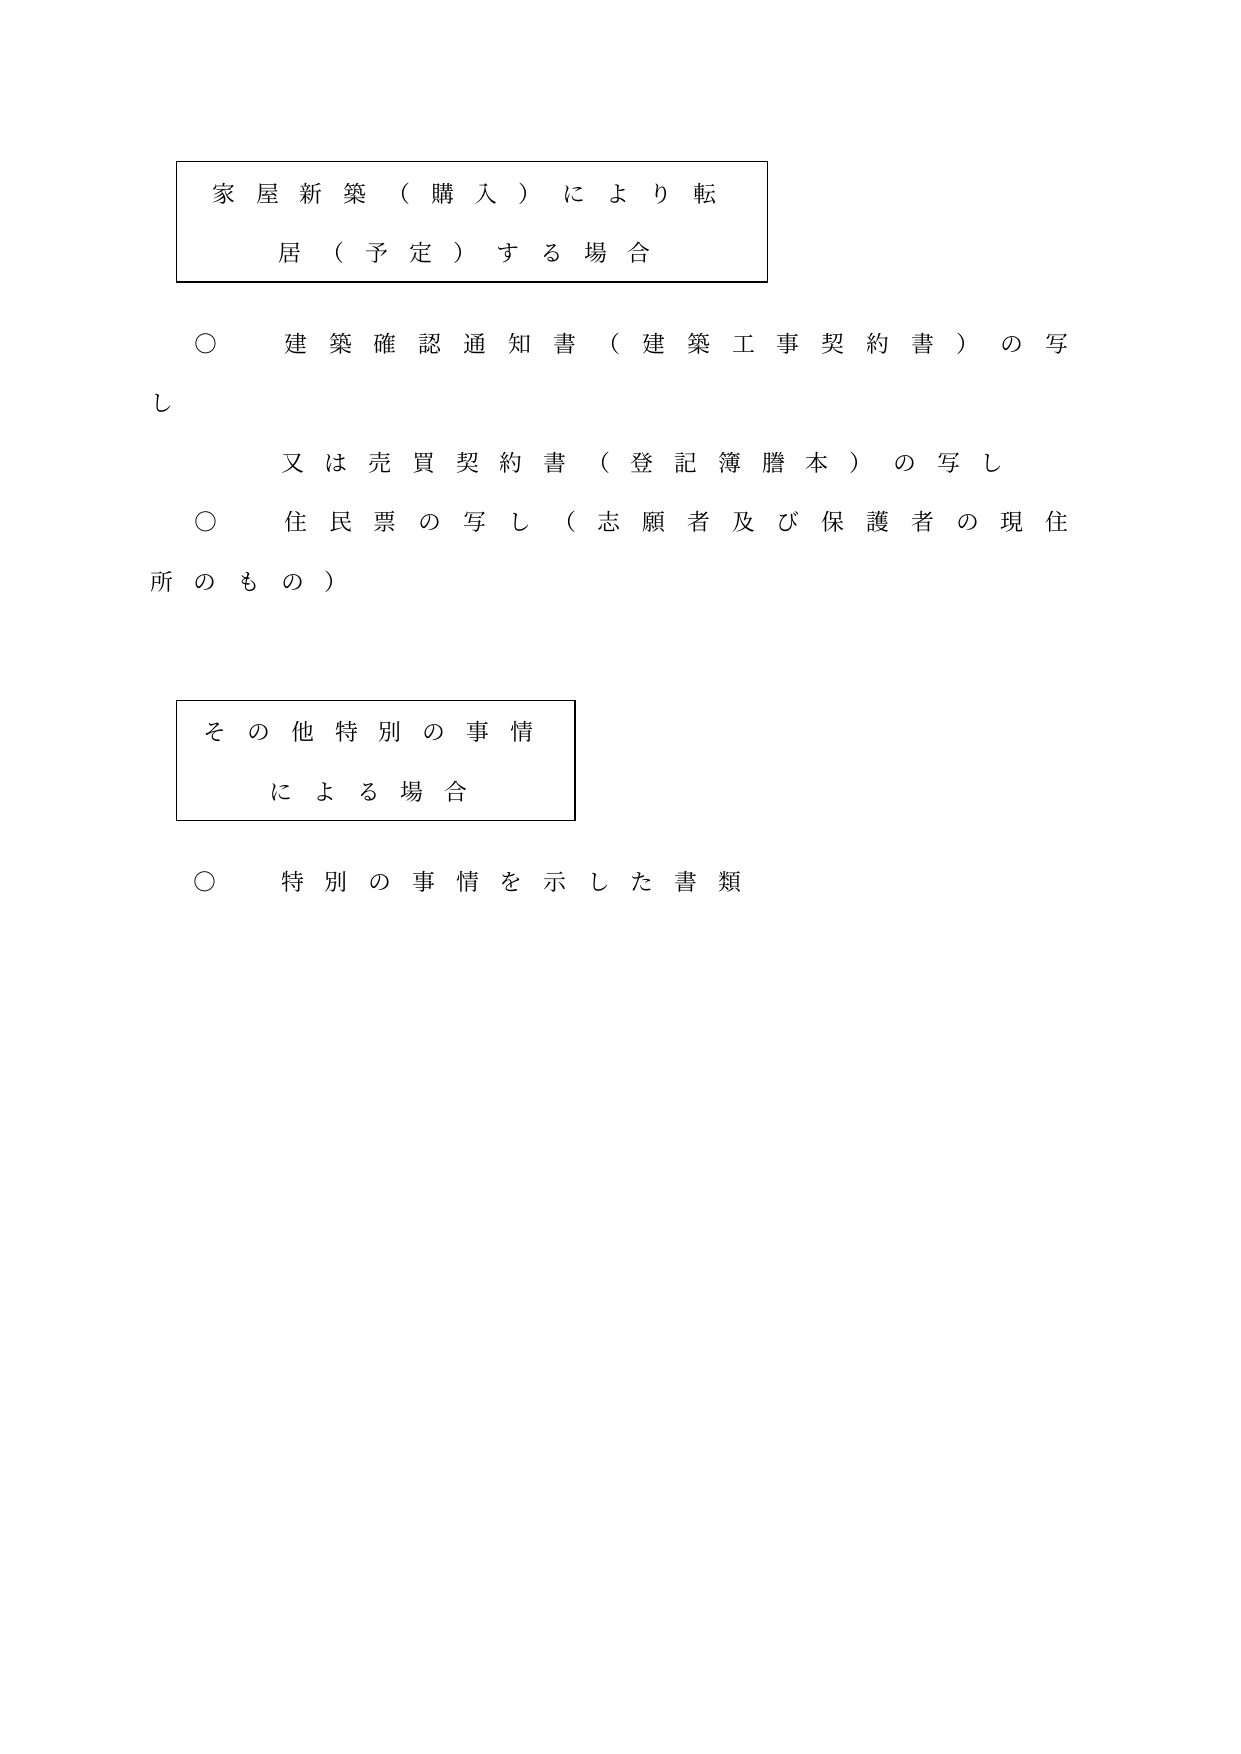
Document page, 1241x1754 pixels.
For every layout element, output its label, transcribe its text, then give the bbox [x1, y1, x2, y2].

text 又は売買契約書（登記簿謄本）の写し [150, 431, 1090, 491]
table_header 家屋新築（購入）により転居（予定）する場合 [177, 162, 767, 281]
text ○ 住民票の写し（志願者及び保護者の現住所のもの） [150, 491, 1090, 610]
text ○ 建築確認通知書（建築工事契約書）の写し [150, 312, 1090, 431]
table_header その他特別の事情による場合 [177, 701, 574, 820]
text ○ 特別の事情を示した書類 [150, 851, 1090, 910]
